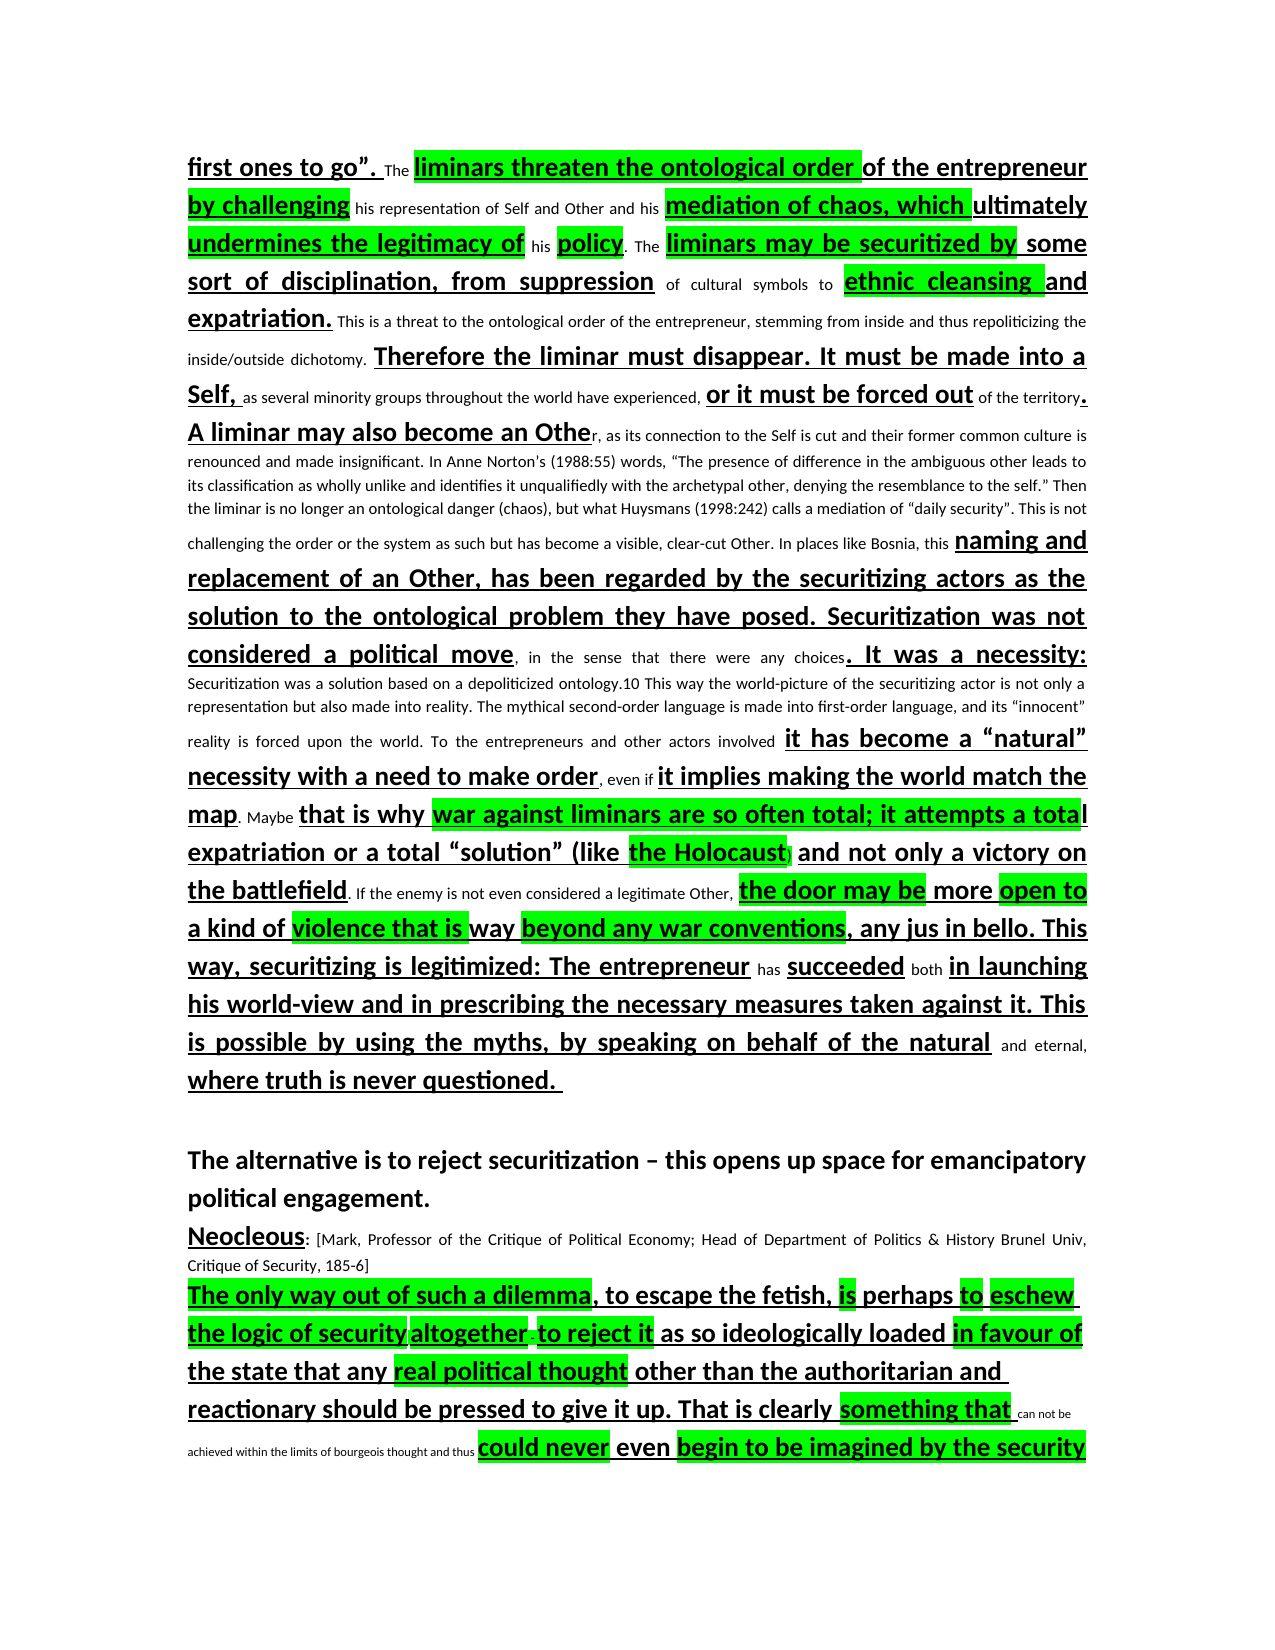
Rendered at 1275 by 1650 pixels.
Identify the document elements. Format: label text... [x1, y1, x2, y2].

subtitle The alternative is to reject securitization – this opens up space for emancipatory political engagement. [187, 1143, 1087, 1214]
text Neocleous: [Mark, Professor of the Critique of Political Economy; Head of Department of Politics & History Brunel Univ, Critique of Security, 185-6] [187, 1219, 1087, 1275]
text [187, 150, 1087, 589]
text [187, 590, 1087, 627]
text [187, 1278, 1087, 1463]
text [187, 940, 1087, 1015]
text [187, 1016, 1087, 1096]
